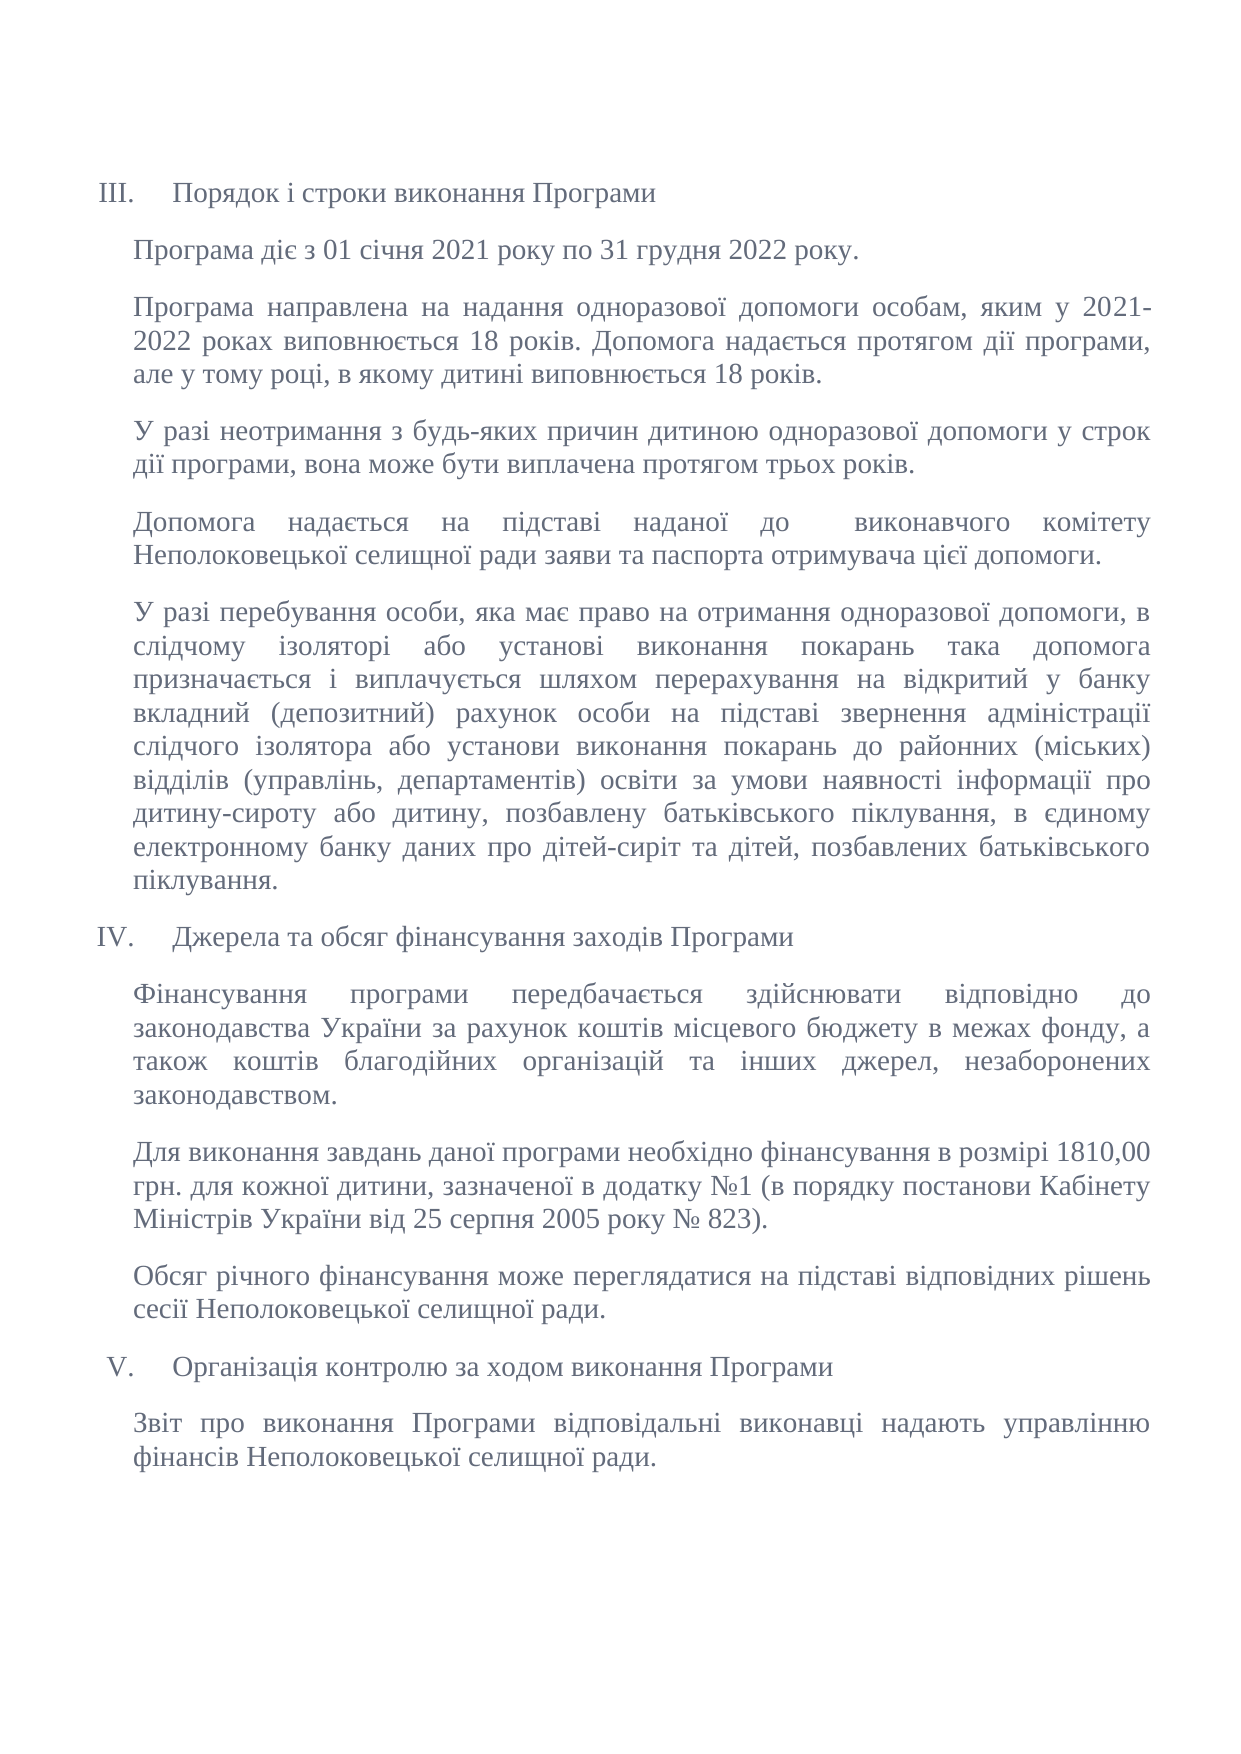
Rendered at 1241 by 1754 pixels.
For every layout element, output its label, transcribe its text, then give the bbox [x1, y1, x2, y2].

text Програма направлена на надання одноразової допомоги особам, яким у 2021-2022 роках виповнюється 18 років. Допомога надається протягом дії програми, але у тому році, в якому дитині виповнюється 18 років. [133, 289, 1152, 390]
list Порядок і строки виконання Програми [134, 175, 1113, 209]
text У разі неотримання з будь-яких причин дитиною одноразової допомоги у строк дії програми, вона може бути виплачена протягом трьох років. [133, 413, 1152, 480]
text Допомога надається на підставі наданої до виконавчого комітету Неполоковецької селищної ради заяви та паспорта отримувача цієї допомоги. [133, 504, 1152, 571]
text У разі перебування особи, яка має право на отримання одноразової допомоги, в слідчому ізоляторі або установі виконання покарань така допомога призначається і виплачується шляхом перерахування на відкритий у банку вкладний (депозитний) рахунок особи на підставі звернення адміністрації слідчого ізолятора або установи виконання покарань до районних (міських) відділів (управлінь, департаментів) освіти за умови наявності інформації про дитину-сироту або дитину, позбавлену батьківського піклування, в єдиному електронному банку даних про дітей-сиріт та дітей, позбавлених батьківського піклування. [133, 594, 1152, 896]
text Звіт про виконання Програми відповідальні виконавці надають управлінню фінансів Неполоковецької селищної ради. [133, 1406, 1152, 1473]
text Обсяг річного фінансування може переглядатися на підставі відповідних рішень сесії Неполоковецької селищної ради. [133, 1258, 1152, 1325]
list Джерела та обсяг фінансування заходів Програми [134, 919, 1113, 953]
text Фінансування програми передбачається здійснювати відповідно до законодавства України за рахунок коштів місцевого бюджету в межах фонду, а також коштів благодійних організацій та інших джерел, незаборонених законодавством. [133, 976, 1152, 1111]
text Програма діє з 01 січня 2021 року по 31 грудня 2022 року. [133, 232, 1152, 266]
text Для виконання завдань даної програми необхідно фінансування в розмірі 1810,00 грн. для кожної дитини, зазначеної в додатку №1 (в порядку постанови Кабінету Міністрів України від 25 серпня 2005 року № 823). [133, 1134, 1152, 1235]
list Організація контролю за ходом виконання Програми [134, 1349, 1113, 1382]
